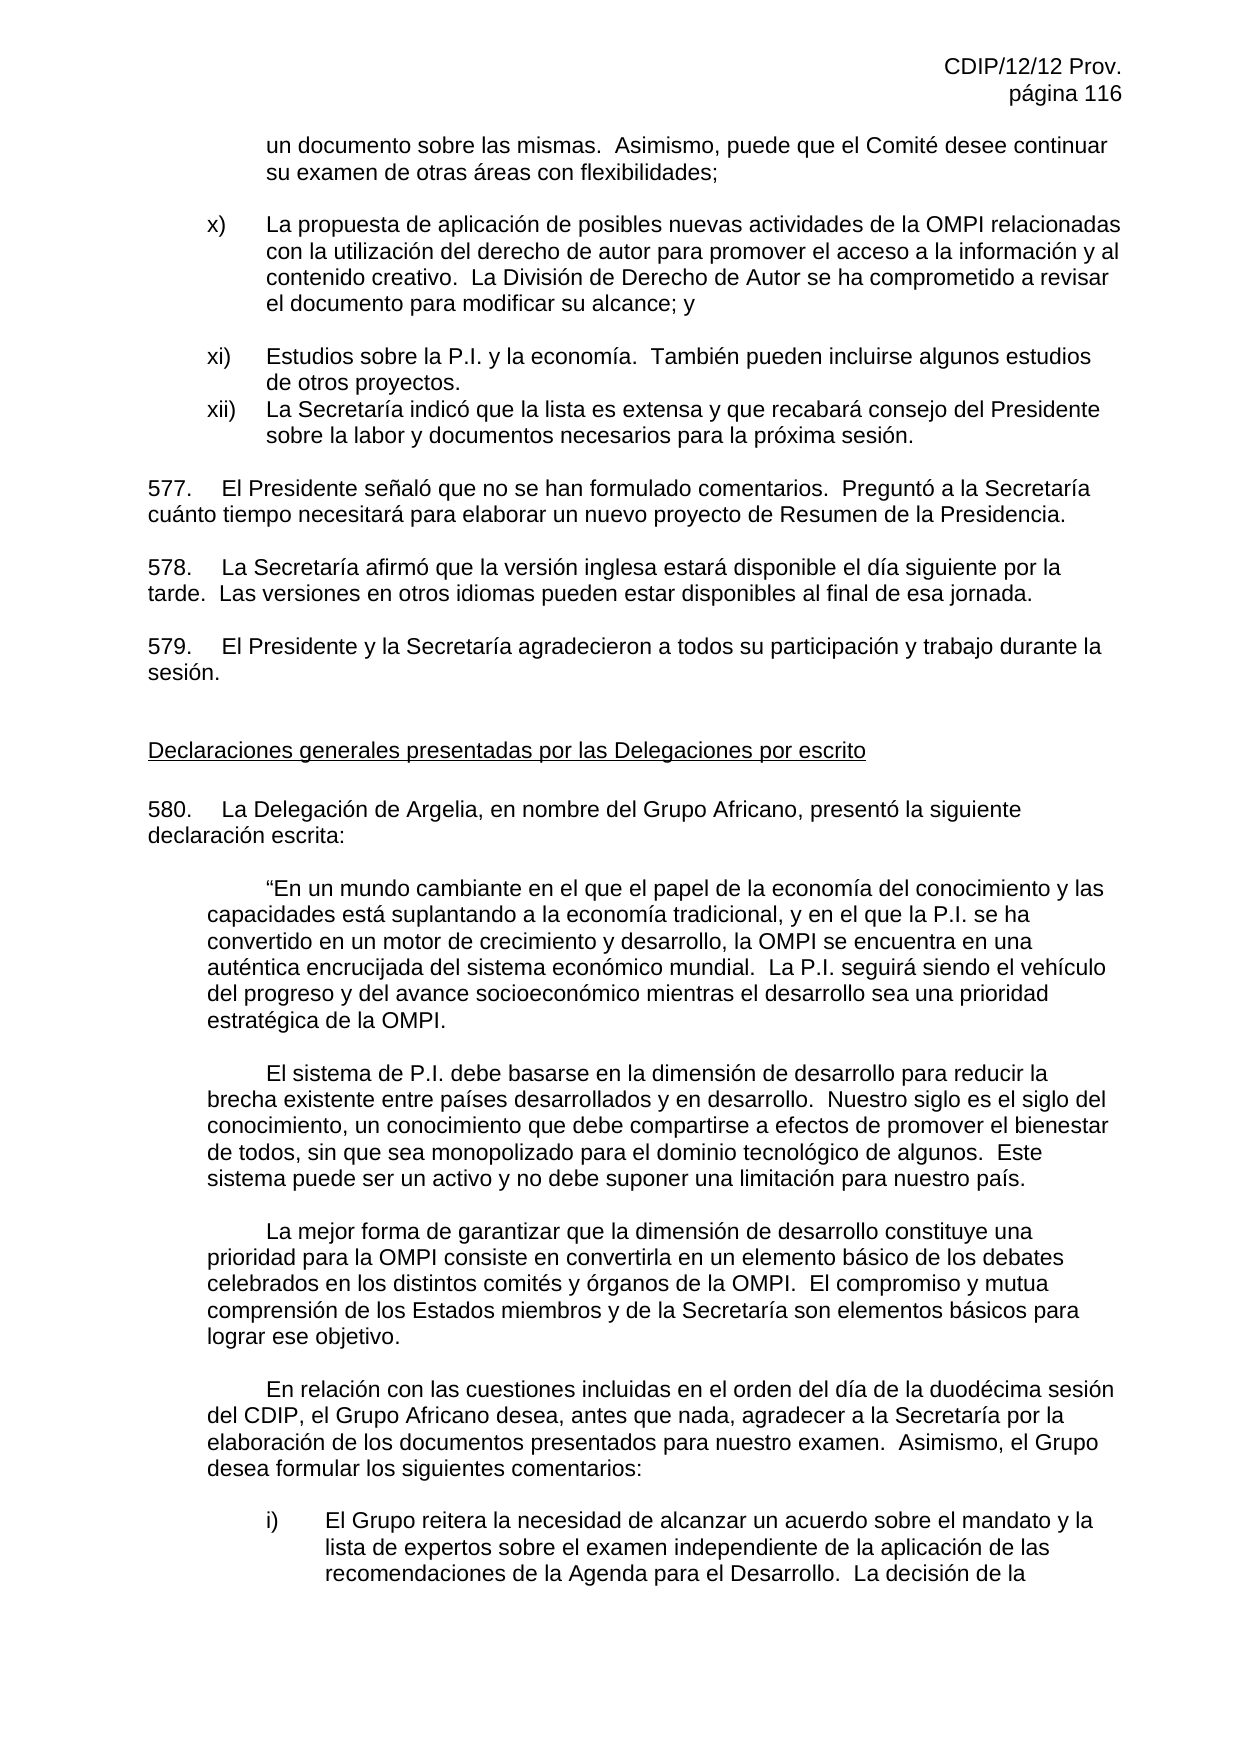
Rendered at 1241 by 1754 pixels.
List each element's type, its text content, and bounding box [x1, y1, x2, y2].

list La Secretaría indicó que la lista es extensa y que recabará consejo del Presidente sobre la labor y documentos necesarios para la próxima sesión. [207, 396, 1122, 448]
text La mejor forma de garantizar que la dimensión de desarrollo constituye una prioridad para la OMPI consiste en convertirla en un elemento básico de los debates celebrados en los distintos comités y órganos de la OMPI. El compromiso y mutua comprensión de los Estados miembros y de la Secretaría son elementos básicos para lograr ese objetivo. [207, 1218, 1122, 1349]
text “En un mundo cambiante en el que el papel de la economía del conocimiento y las capacidades está suplantando a la economía tradicional, y en el que la P.I. se ha convertido en un motor de crecimiento y desarrollo, la OMPI se encuentra en una auténtica encrucijada del sistema económico mundial. La P.I. seguirá siendo el vehículo del progreso y del avance socioeconómico mientras el desarrollo sea una prioridad estratégica de la OMPI. [207, 875, 1122, 1033]
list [266, 1507, 1122, 1587]
list El Presidente y la Secretaría agradecieron a todos su participación y trabajo durante la sesión. [148, 633, 1122, 686]
subtitle Declaraciones generales presentadas por las Delegaciones por escrito [148, 737, 1122, 763]
list La propuesta de aplicación de posibles nuevas actividades de la OMPI relacionadas con la utilización del derecho de autor para promover el acceso a la información y al contenido creativo. La División de Derecho de Autor se ha comprometido a revisar el documento para modificar su alcance; y [207, 211, 1122, 317]
list Estudios sobre la P.I. y la economía. También pueden incluirse algunos estudios de otros proyectos. [207, 343, 1122, 396]
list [207, 132, 1122, 185]
list La Delegación de Argelia, en nombre del Grupo Africano, presentó la siguiente declaración escrita: [148, 796, 1122, 849]
list La Secretaría afirmó que la versión inglesa estará disponible el día siguiente por la tarde. Las versiones en otros idiomas pueden estar disponibles al final de esa jornada. [148, 554, 1122, 607]
text El sistema de P.I. debe basarse en la dimensión de desarrollo para reducir la brecha existente entre países desarrollados y en desarrollo. Nuestro siglo es el siglo del conocimiento, un conocimiento que debe compartirse a efectos de promover el bienestar de todos, sin que sea monopolizado para el dominio tecnológico de algunos. Este sistema puede ser un activo y no debe suponer una limitación para nuestro país. [207, 1059, 1122, 1191]
list El Presidente señaló que no se han formulado comentarios. Preguntó a la Secretaría cuánto tiempo necesitará para elaborar un nuevo proyecto de Resumen de la Presidencia. [148, 475, 1122, 527]
text En relación con las cuestiones incluidas en el orden del día de la duodécima sesión del CDIP, el Grupo Africano desea, antes que nada, agradecer a la Secretaría por la elaboración de los documentos presentados para nuestro examen. Asimismo, el Grupo desea formular los siguientes comentarios: [207, 1376, 1122, 1481]
